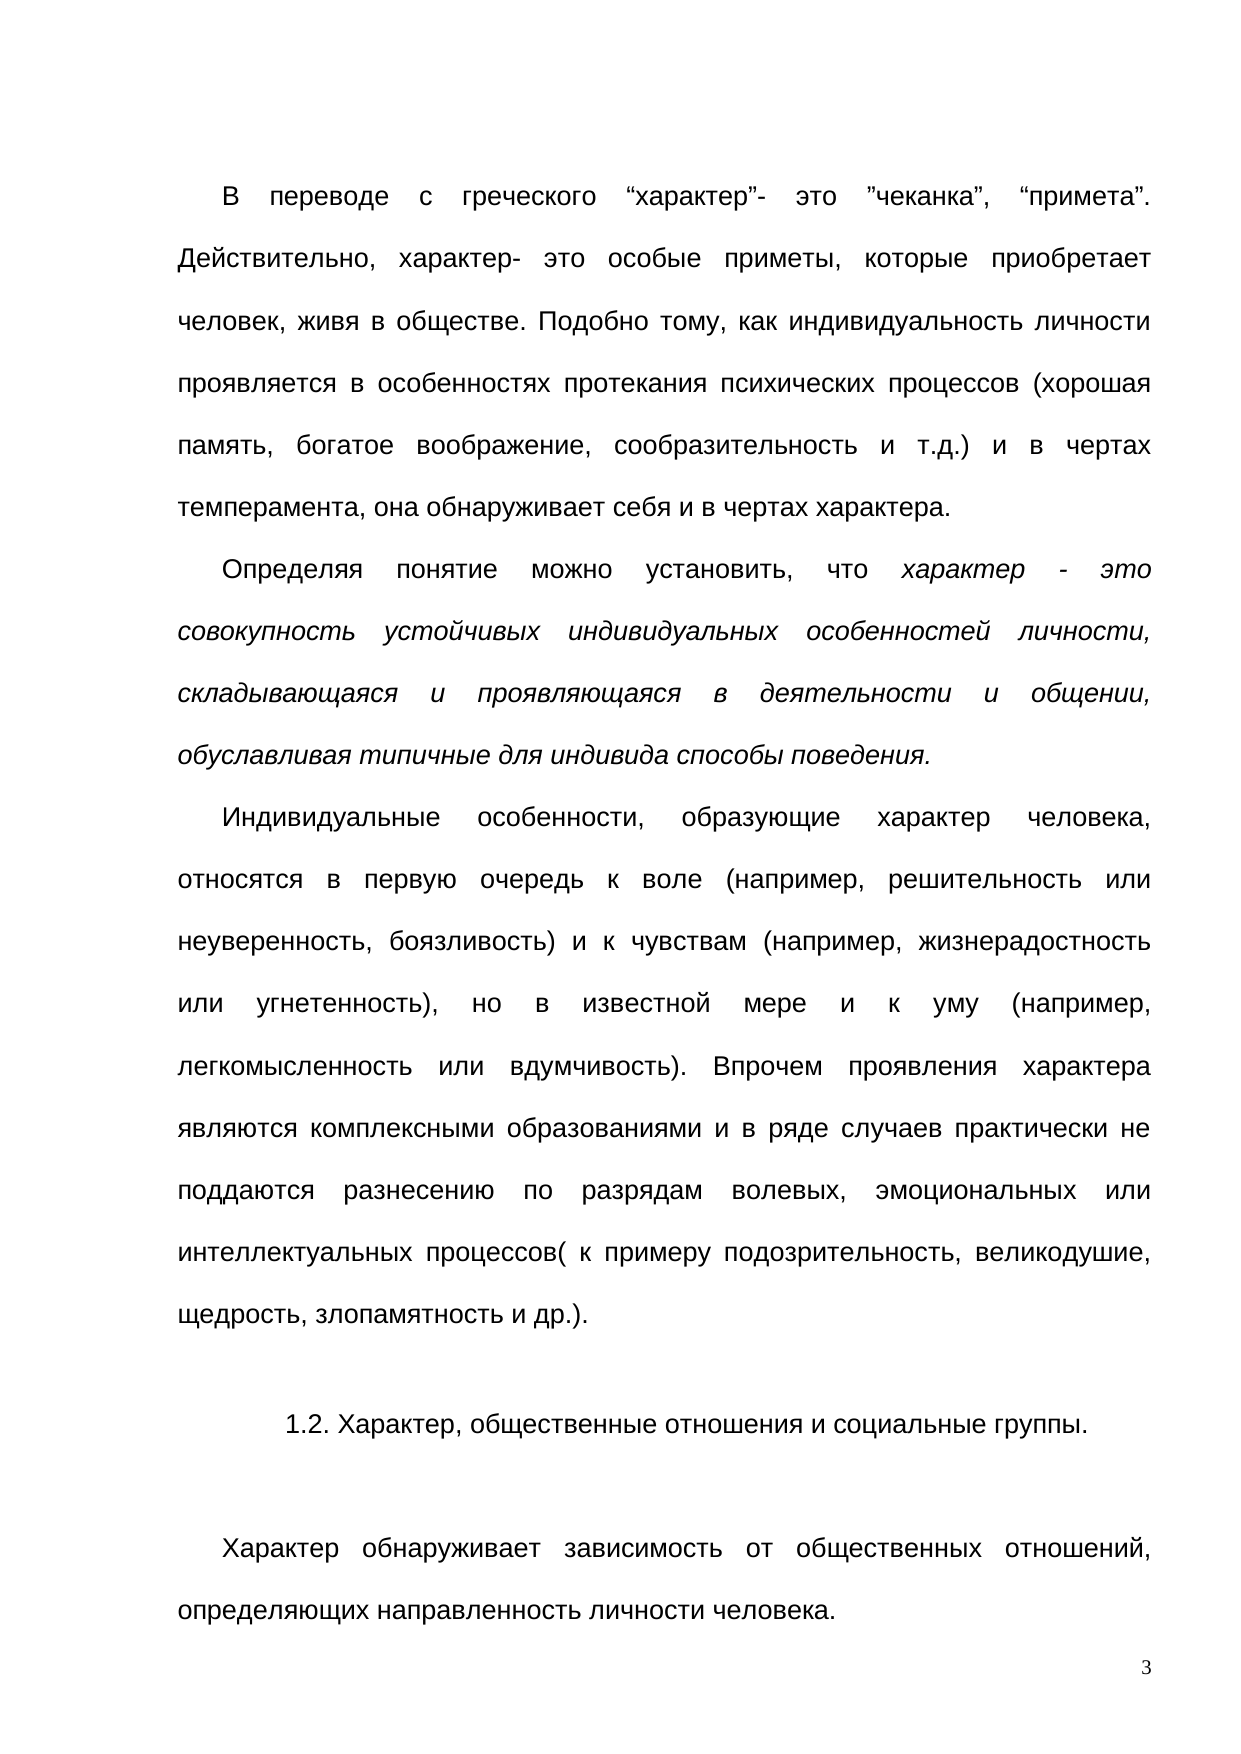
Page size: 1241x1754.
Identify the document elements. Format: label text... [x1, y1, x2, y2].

text В переводе с греческого “характер”- это ”чеканка”, “примета”. Действительно, характер- это особые приметы, которые приобретает человек, живя в обществе. Подобно тому, как индивидуальность личности проявляется в особенностях протекания психических процессов (хорошая память, богатое воображение, сообразительность и т.д.) и в чертах темперамента, она обнаруживает себя и в чертах характера. [177, 180, 1152, 522]
text 1.2. Характер, общественные отношения и социальные группы. [177, 1408, 1152, 1439]
text Характер обнаруживает зависимость от общественных отношений, определяющих направленность личности человека. [177, 1532, 1152, 1625]
text Определяя понятие можно установить, что характер - это совокупность устойчивых индивидуальных особенностей личности, складывающаяся и проявляющаяся в деятельности и общении, обуславливая типичные для индивида способы поведения. [177, 553, 1152, 770]
text Индивидуальные особенности, образующие характер человека, относятся в первую очередь к воле (например, решительность или неуверенность, боязливость) и к чувствам (например, жизнерадостность или угнетенность), но в известной мере и к уму (например, легкомысленность или вдумчивость). Впрочем проявления характера являются комплексными образованиями и в ряде случаев практически не поддаются разнесению по разрядам волевых, эмоциональных или интеллектуальных процессов( к примеру подозрительность, великодушие, щедрость, злопамятность и др.). [177, 801, 1152, 1329]
